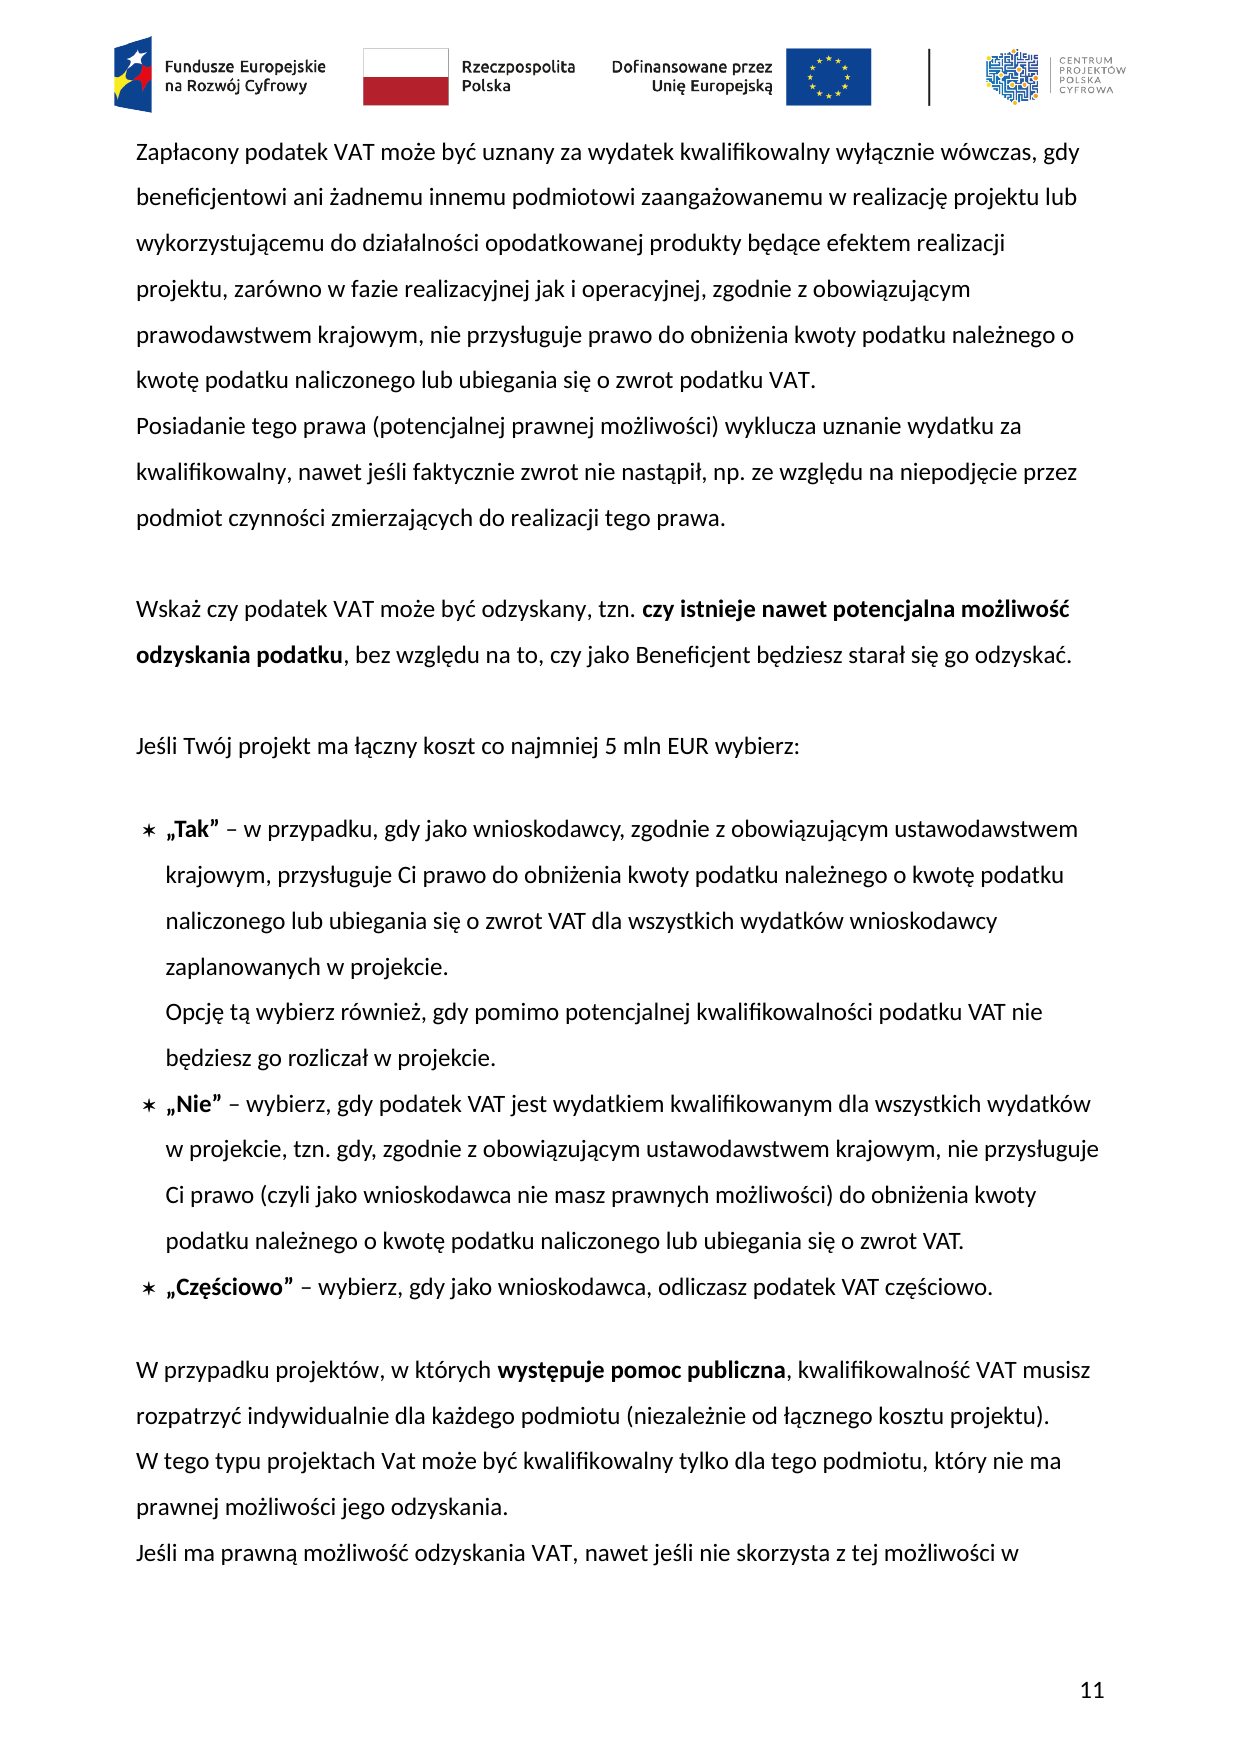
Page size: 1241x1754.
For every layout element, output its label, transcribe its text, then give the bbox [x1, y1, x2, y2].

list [136, 1354, 1104, 1567]
list Wskaż czy podatek VAT może być odzyskany, tzn. czy istnieje nawet potencjalna możliwość odzyskania podatku, bez względu na to, czy jako Beneficjent będziesz starał się go odzyskać. [136, 593, 1104, 715]
text „Nie” – wybierz, gdy podatek VAT jest wydatkiem kwalifikowanym dla wszystkich wydatków w projekcie, tzn. gdy, zgodnie z obowiązującym ustawodawstwem krajowym, nie przysługuje Ci prawo (czyli jako wnioskodawca nie masz prawnych możliwości) do obniżenia kwoty podatku należnego o kwotę podatku naliczonego lub ubiegania się o zwrot VAT. [143, 1088, 1104, 1256]
list Zapłacony podatek VAT może być uznany za wydatek kwalifikowalny wyłącznie wówczas, gdy beneficjentowi ani żadnemu innemu podmiotowi zaangażowanemu w realizację projektu lub wykorzystującemu do działalności opodatkowanej produkty będące efektem realizacji projektu, zarówno w fazie realizacyjnej jak i operacyjnej, zgodnie z obowiązującym prawodawstwem krajowym, nie przysługuje prawo do obniżenia kwoty podatku należnego o kwotę podatku naliczonego lub ubiegania się o zwrot podatku VAT. Posiadanie tego prawa (potencjalnej prawnej możliwości) wyklucza uznanie wydatku za kwalifikowalny, nawet jeśli faktycznie zwrot nie nastąpił, np. ze względu na niepodjęcie przez podmiot czynności zmierzających do realizacji tego prawa. [136, 136, 1104, 578]
picture [114, 36, 1126, 113]
text „Częściowo” – wybierz, gdy jako wnioskodawca, odliczasz podatek VAT częściowo. [143, 1271, 1104, 1301]
text „Tak” – w przypadku, gdy jako wnioskodawcy, zgodnie z obowiązującym ustawodawstwem krajowym, przysługuje Ci prawo do obniżenia kwoty podatku należnego o kwotę podatku naliczonego lub ubiegania się o zwrot VAT dla wszystkich wydatków wnioskodawcy zaplanowanych w projekcie. Opcję tą wybierz również, gdy pomimo potencjalnej kwalifikowalności podatku VAT nie będziesz go rozliczał w projekcie. [143, 813, 1104, 1073]
list Jeśli Twój projekt ma łączny koszt co najmniej 5 mln EUR wybierz: [136, 730, 1104, 761]
